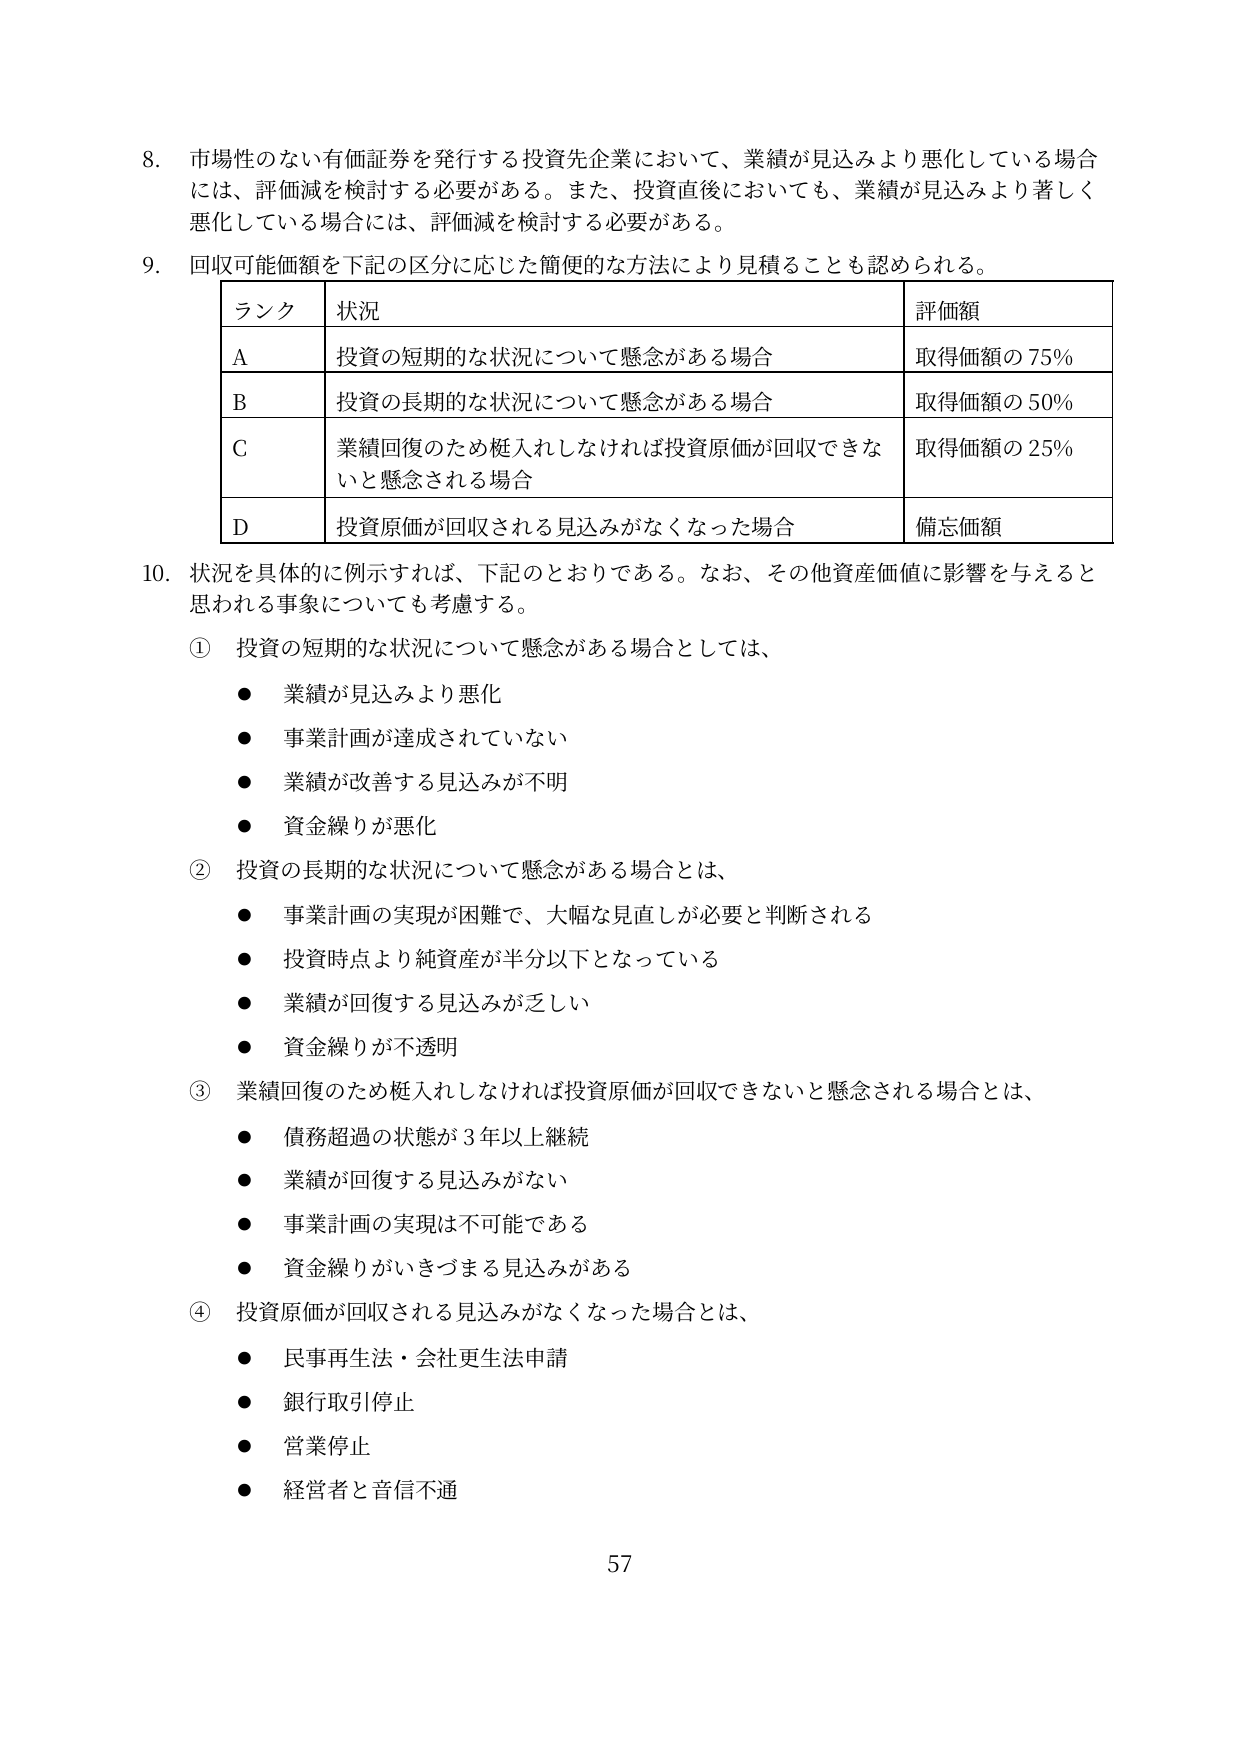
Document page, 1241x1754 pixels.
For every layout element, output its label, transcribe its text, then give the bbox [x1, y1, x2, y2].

list 業績が見込みより悪化 [236, 677, 1098, 708]
table_cell D [222, 498, 324, 542]
table_cell 業績回復のため梃入れしなければ投資原価が回収できないと懸念される場合 [326, 418, 903, 496]
list 経営者と音信不通 [236, 1473, 1098, 1504]
list 事業計画の実現が困難で、大幅な見直しが必要と判断される [236, 898, 1098, 930]
table_cell 投資原価が回収される見込みがなくなった場合 [326, 498, 903, 542]
list 回収可能価額を下記の区分に応じた簡便的な方法により見積ることも認められる。 [142, 249, 1098, 280]
list 資金繰りが悪化 [236, 809, 1098, 840]
table_cell C [222, 418, 324, 496]
table_cell A [222, 327, 324, 371]
table_cell B [222, 373, 324, 417]
list 業績が回復する見込みがない [236, 1164, 1098, 1195]
list 債務超過の状態が3年以上継続 [236, 1120, 1098, 1151]
list 営業停止 [236, 1429, 1098, 1460]
list 事業計画が達成されていない [236, 721, 1098, 752]
text ③ 業績回復のため梃入れしなければ投資原価が回収できないと懸念される場合とは、 [189, 1074, 1098, 1106]
list 業績が回復する見込みが乏しい [236, 986, 1098, 1018]
list 民事再生法・会社更生法申請 [236, 1341, 1098, 1372]
table_cell 備忘価額 [905, 498, 1112, 542]
list 業績が改善する見込みが不明 [236, 765, 1098, 796]
list 事業計画の実現は不可能である [236, 1208, 1098, 1239]
table_header 評価額 [905, 282, 1112, 326]
text ② 投資の長期的な状況について懸念がある場合とは、 [189, 853, 1098, 884]
list 状況を具体的に例示すれば、下記のとおりである。なお、その他資産価値に影響を与えると思われる事象についても考慮する。 [142, 556, 1098, 619]
table_cell 取得価額の75% [905, 327, 1112, 371]
table_cell 投資の短期的な状況について懸念がある場合 [326, 327, 903, 371]
list 銀行取引停止 [236, 1385, 1098, 1416]
list 資金繰りが不透明 [236, 1030, 1098, 1062]
list 投資時点より純資産が半分以下となっている [236, 942, 1098, 974]
table_cell 取得価額の25% [905, 418, 1112, 496]
text ④ 投資原価が回収される見込みがなくなった場合とは、 [189, 1296, 1098, 1327]
table_cell 投資の長期的な状況について懸念がある場合 [326, 373, 903, 417]
list 資金繰りがいきづまる見込みがある [236, 1252, 1098, 1283]
text ① 投資の短期的な状況について懸念がある場合としては、 [189, 631, 1098, 663]
table_header 状況 [326, 282, 903, 326]
list 市場性のない有価証券を発行する投資先企業において、業績が見込みより悪化している場合には、評価減を検討する必要がある。また、投資直後においても、業績が見込みより著しく悪化している場合には、評価減を検討する必要がある。 [142, 142, 1098, 236]
table_cell 取得価額の50% [905, 373, 1112, 417]
table_header ランク [222, 282, 324, 326]
